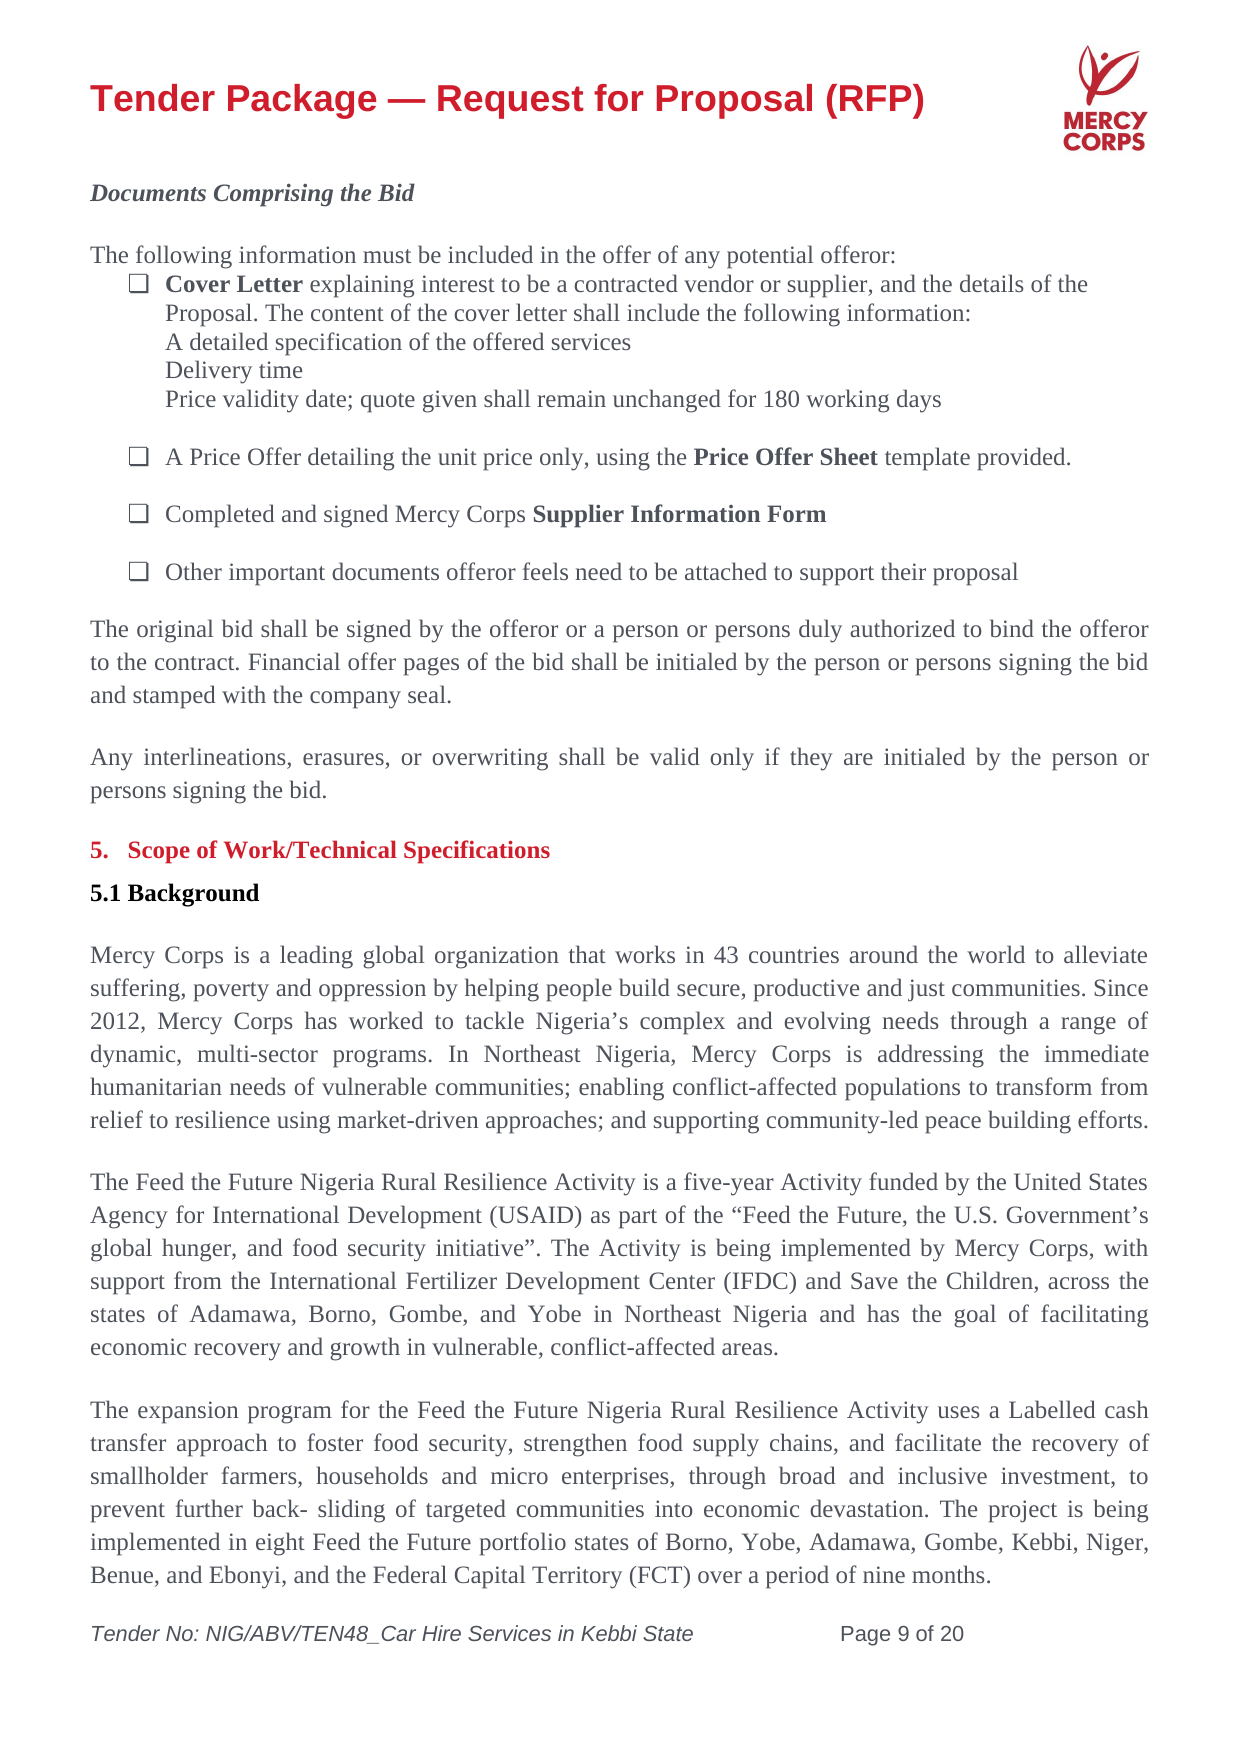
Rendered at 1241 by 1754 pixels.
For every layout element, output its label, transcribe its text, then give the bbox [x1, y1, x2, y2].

text Any interlineations, erasures, or overwriting shall be valid only if they are initialed by the person or persons signing the bid. [90, 742, 1150, 804]
text The expansion program for the Feed the Future Nigeria Rural Resilience Activity uses a Labelled cash transfer approach to foster food security, strengthen food supply chains, and facilitate the recovery of smallholder farmers, households and micro enterprises, through broad and inclusive investment, to prevent further back- sliding of targeted communities into economic devastation. The project is being implemented in eight Feed the Future portfolio states of Borno, Yobe, Adamawa, Gombe, Kebbi, Niger, Benue, and Ebonyi, and the Federal Capital Territory (FCT) over a period of nine months. [90, 1395, 1150, 1588]
subtitle Scope of Work/Technical Specifications [90, 837, 1150, 863]
list A Price Offer detailing the unit price only, using the Price Offer Sheet template provided. [127, 442, 1150, 470]
list Completed and signed Mercy Corps Supplier Information Form [127, 499, 1150, 528]
text The following information must be included in the offer of any potential offeror: [90, 240, 1150, 269]
picture [1055, 38, 1151, 157]
text Delivery time [165, 355, 1150, 384]
list Cover Letter explaining interest to be a contracted vendor or supplier, and the details of the Proposal. The content of the cover letter shall include the following information: [127, 269, 1150, 327]
text Documents Comprising the Bid [90, 178, 1150, 207]
list Other important documents offeror feels need to be attached to support their proposal [127, 557, 1150, 585]
text 5.1 Background [90, 878, 1150, 907]
text Mercy Corps is a leading global organization that works in 43 countries around the world to alleviate suffering, poverty and oppression by helping people build secure, productive and just communities. Since 2012, Mercy Corps has worked to tackle Nigeria’s complex and evolving needs through a range of dynamic, multi-sector programs. In Northeast Nigeria, Mercy Corps is addressing the immediate humanitarian needs of vulnerable communities; enabling conflict-affected populations to transform from relief to resilience using market-driven approaches; and supporting community-led peace building efforts. [90, 940, 1150, 1134]
text Price validity date; quote given shall remain unchanged for 180 working days [165, 384, 1150, 413]
text A detailed specification of the offered services [165, 327, 1150, 355]
text The Feed the Future Nigeria Rural Resilience Activity is a five-year Activity funded by the United States Agency for International Development (USAID) as part of the “Feed the Future, the U.S. Government’s global hunger, and food security initiative”. The Activity is being implemented by Mercy Corps, with support from the International Fertilizer Development Center (IFDC) and Save the Children, across the states of Adamawa, Borno, Gombe, and Yobe in Northeast Nigeria and has the goal of facilitating economic recovery and growth in vulnerable, conflict-affected areas. [90, 1167, 1150, 1361]
text The original bid shall be signed by the offeror or a person or persons duly authorized to bind the offeror to the contract. Financial offer pages of the bid shall be initialed by the person or persons signing the bid and stamped with the company seal. [90, 614, 1150, 709]
